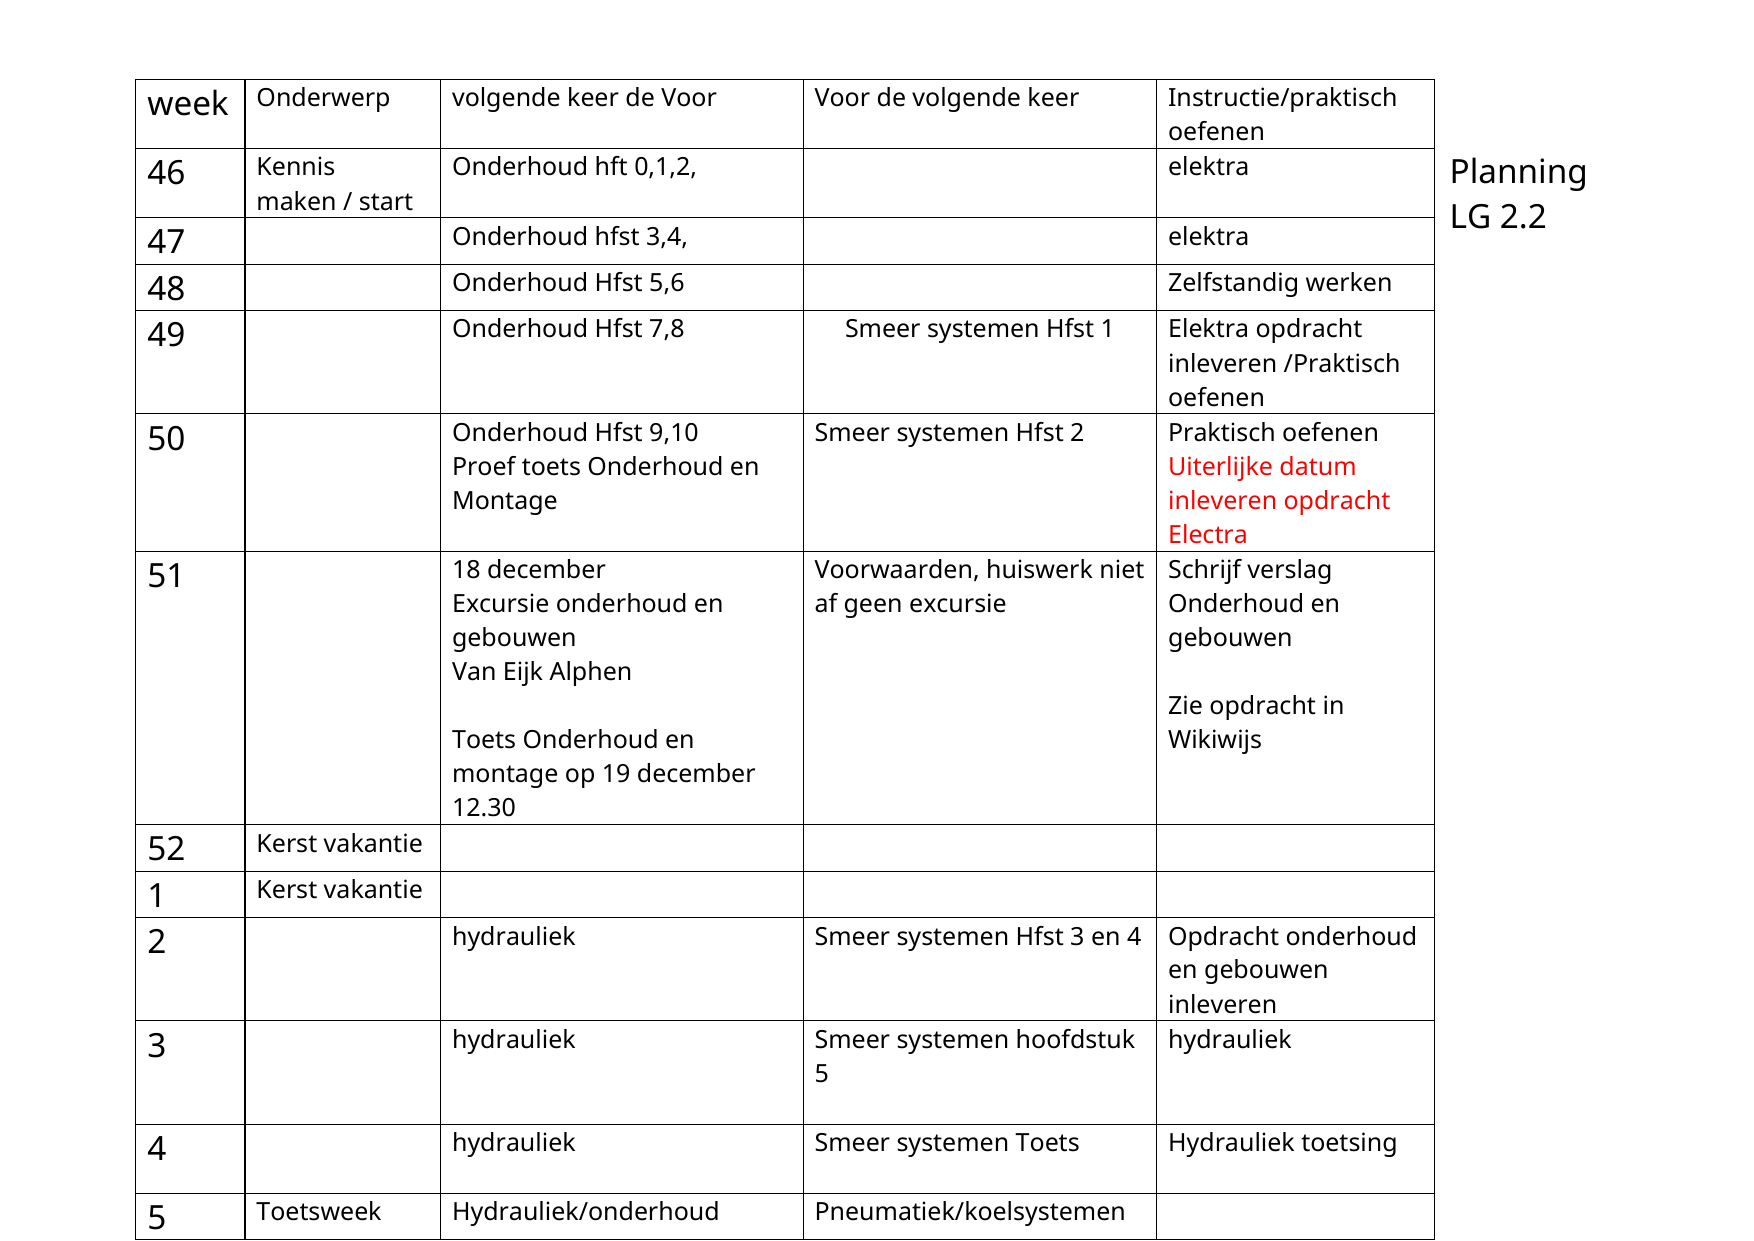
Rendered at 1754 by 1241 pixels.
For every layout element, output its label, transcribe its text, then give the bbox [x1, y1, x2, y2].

table_header Instructie/praktisch oefenen [1157, 80, 1434, 148]
table_cell [1157, 1194, 1434, 1239]
table_cell hydrauliek [441, 1021, 803, 1123]
table_cell hydrauliek [1157, 1021, 1434, 1123]
table_cell [246, 1021, 440, 1123]
table_cell Onderhoud Hfst 5,6 [441, 265, 803, 310]
table_cell [804, 149, 1156, 217]
table_cell Hydrauliek toetsing [1157, 1125, 1434, 1193]
table_cell Smeer systemen hoofdstuk 5 [804, 1021, 1156, 1123]
table_cell hydrauliek [441, 918, 803, 1020]
table_cell [246, 218, 440, 264]
table_cell Pneumatiek/koelsystemen [804, 1194, 1156, 1239]
table_header Voor de volgende keer [804, 80, 1156, 148]
table_cell Kerst vakantie [246, 825, 440, 871]
table_cell Kennis maken / start [246, 149, 440, 217]
table_cell Onderhoud hft 0,1,2, [441, 149, 803, 217]
table_cell Elektra opdracht inleveren /Praktisch oefenen [1157, 311, 1434, 413]
table_cell Smeer systemen Hfst 3 en 4 [804, 918, 1156, 1020]
table_cell 47 [136, 218, 244, 264]
table_cell Praktisch oefenen Uiterlijke datum inleveren opdracht Electra [1157, 414, 1434, 551]
table_cell 50 [136, 414, 244, 551]
table_cell [441, 825, 803, 871]
table_cell [804, 872, 1156, 917]
table_cell [246, 265, 440, 310]
table_cell Smeer systemen Hfst 1 [804, 311, 1156, 413]
table_cell Hydrauliek/onderhoud [441, 1194, 803, 1239]
table_cell hydrauliek [441, 1125, 803, 1193]
table_cell Onderhoud Hfst 9,10 Proef toets Onderhoud en Montage [441, 414, 803, 551]
table_cell Toetsweek [246, 1194, 440, 1239]
text Planning LG 2.2 [1435, 148, 1606, 238]
table_cell 49 [136, 311, 244, 413]
table_cell Opdracht onderhoud en gebouwen inleveren [1157, 918, 1434, 1020]
table_cell Onderhoud Hfst 7,8 [441, 311, 803, 413]
table_cell [804, 218, 1156, 264]
table_cell [246, 311, 440, 413]
table_cell 51 [136, 552, 244, 824]
table_cell Smeer systemen Toets [804, 1125, 1156, 1193]
table_cell [1157, 825, 1434, 871]
table_cell 48 [136, 265, 244, 310]
table_cell Schrijf verslag Onderhoud en gebouwen Zie opdracht in Wikiwijs [1157, 552, 1434, 824]
table_header week [136, 80, 244, 148]
table_cell 2 [136, 918, 244, 1020]
table_cell elektra [1157, 218, 1434, 264]
table_cell 46 [136, 149, 244, 217]
table_cell [246, 552, 440, 824]
table_cell elektra [1157, 149, 1434, 217]
table_cell [804, 825, 1156, 871]
table_cell Voorwaarden, huiswerk niet af geen excursie [804, 552, 1156, 824]
table_cell [441, 872, 803, 917]
table_cell 18 december Excursie onderhoud en gebouwen Van Eijk Alphen Toets Onderhoud en montage op 19 december 12.30 [441, 552, 803, 824]
table_cell 5 [136, 1194, 244, 1239]
table_cell Onderhoud hfst 3,4, [441, 218, 803, 264]
table_cell Zelfstandig werken [1157, 265, 1434, 310]
table_cell [246, 1125, 440, 1193]
table_cell 52 [136, 825, 244, 871]
table_cell [246, 918, 440, 1020]
table_cell [246, 414, 440, 551]
table_cell Kerst vakantie [246, 872, 440, 917]
table_cell Smeer systemen Hfst 2 [804, 414, 1156, 551]
table_header Onderwerp [246, 80, 440, 148]
table_cell [804, 265, 1156, 310]
table_cell 4 [136, 1125, 244, 1193]
table_header volgende keer de Voor [441, 80, 803, 148]
table_cell 3 [136, 1021, 244, 1123]
table_cell 1 [136, 872, 244, 917]
table_cell [1157, 872, 1434, 917]
